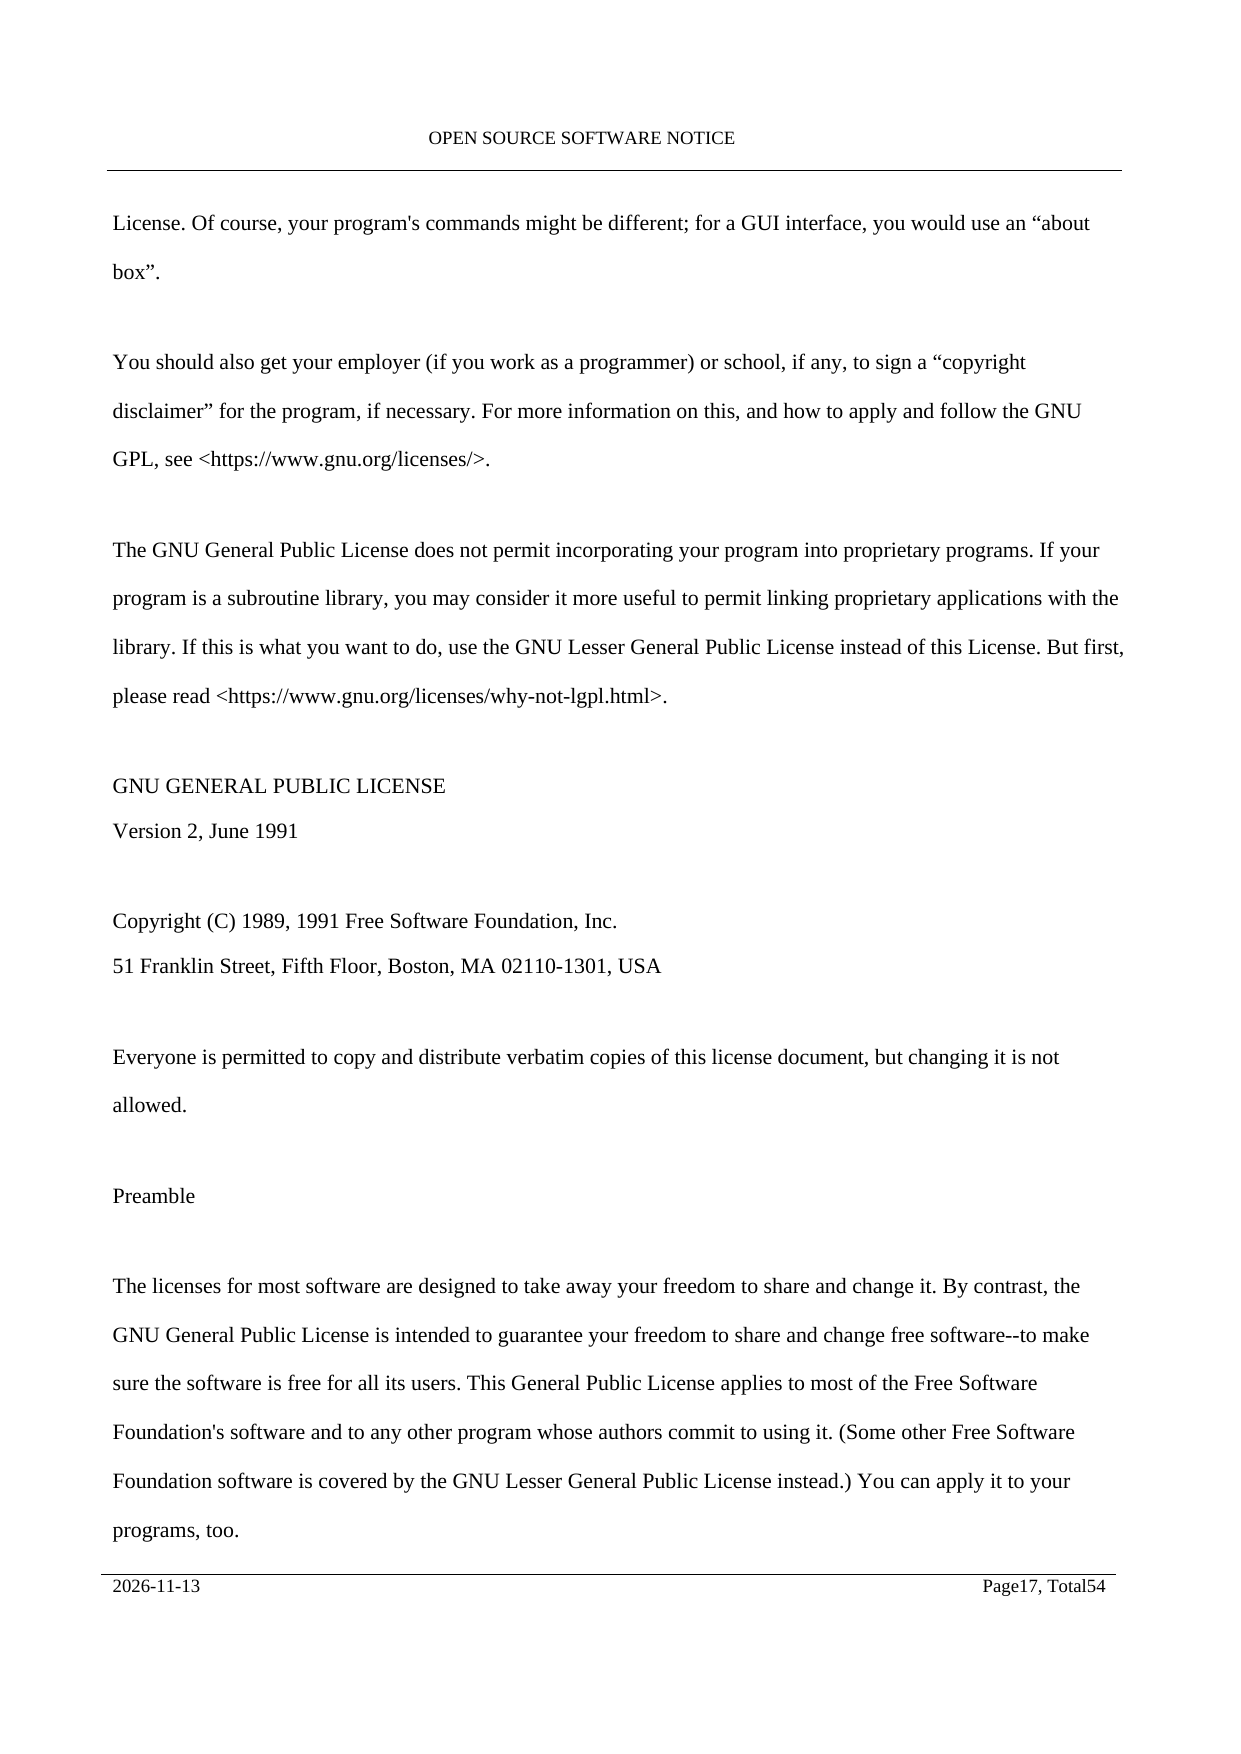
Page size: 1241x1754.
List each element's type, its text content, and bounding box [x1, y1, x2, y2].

text The licenses for most software are designed to take away your freedom to share and change it. By contrast, the GNU General Public License is intended to guarantee your freedom to share and change free software--to make sure the software is free for all its users. This General Public License applies to most of the Free Software Foundation's software and to any other program whose authors commit to using it. (Some other Free Software Foundation software is covered by the GNU Lesser General Public License instead.) You can apply it to your programs, too. [112, 1269, 1128, 1546]
text The GNU General Public License does not permit incorporating your program into proprietary programs. If your program is a subroutine library, you may consider it more useful to permit linking proprietary applications with the library. If this is what you want to do, use the GNU Lesser General Public License instead of this License. But first, please read <https://www.gnu.org/licenses/why-not-lgpl.html>. [112, 533, 1128, 712]
text You should also get your employer (if you work as a programmer) or school, if any, to sign a “copyright disclaimer” for the program, if necessary. For more information on this, and how to apply and follow the GNU GPL, see <https://www.gnu.org/licenses/>. [112, 345, 1128, 475]
text Version 2, June 1991 [112, 814, 1128, 847]
text 51 Franklin Street, Fifth Floor, Boston, MA 02110-1301, USA [112, 950, 1128, 982]
text GNU GENERAL PUBLIC LICENSE [112, 769, 1128, 802]
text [112, 206, 1128, 288]
text Everyone is permitted to copy and distribute verbatim copies of this license document, but changing it is not allowed. [112, 1040, 1128, 1121]
text Copyright (C) 1989, 1991 Free Software Foundation, Inc. [112, 905, 1128, 937]
text Preamble [112, 1179, 1128, 1212]
